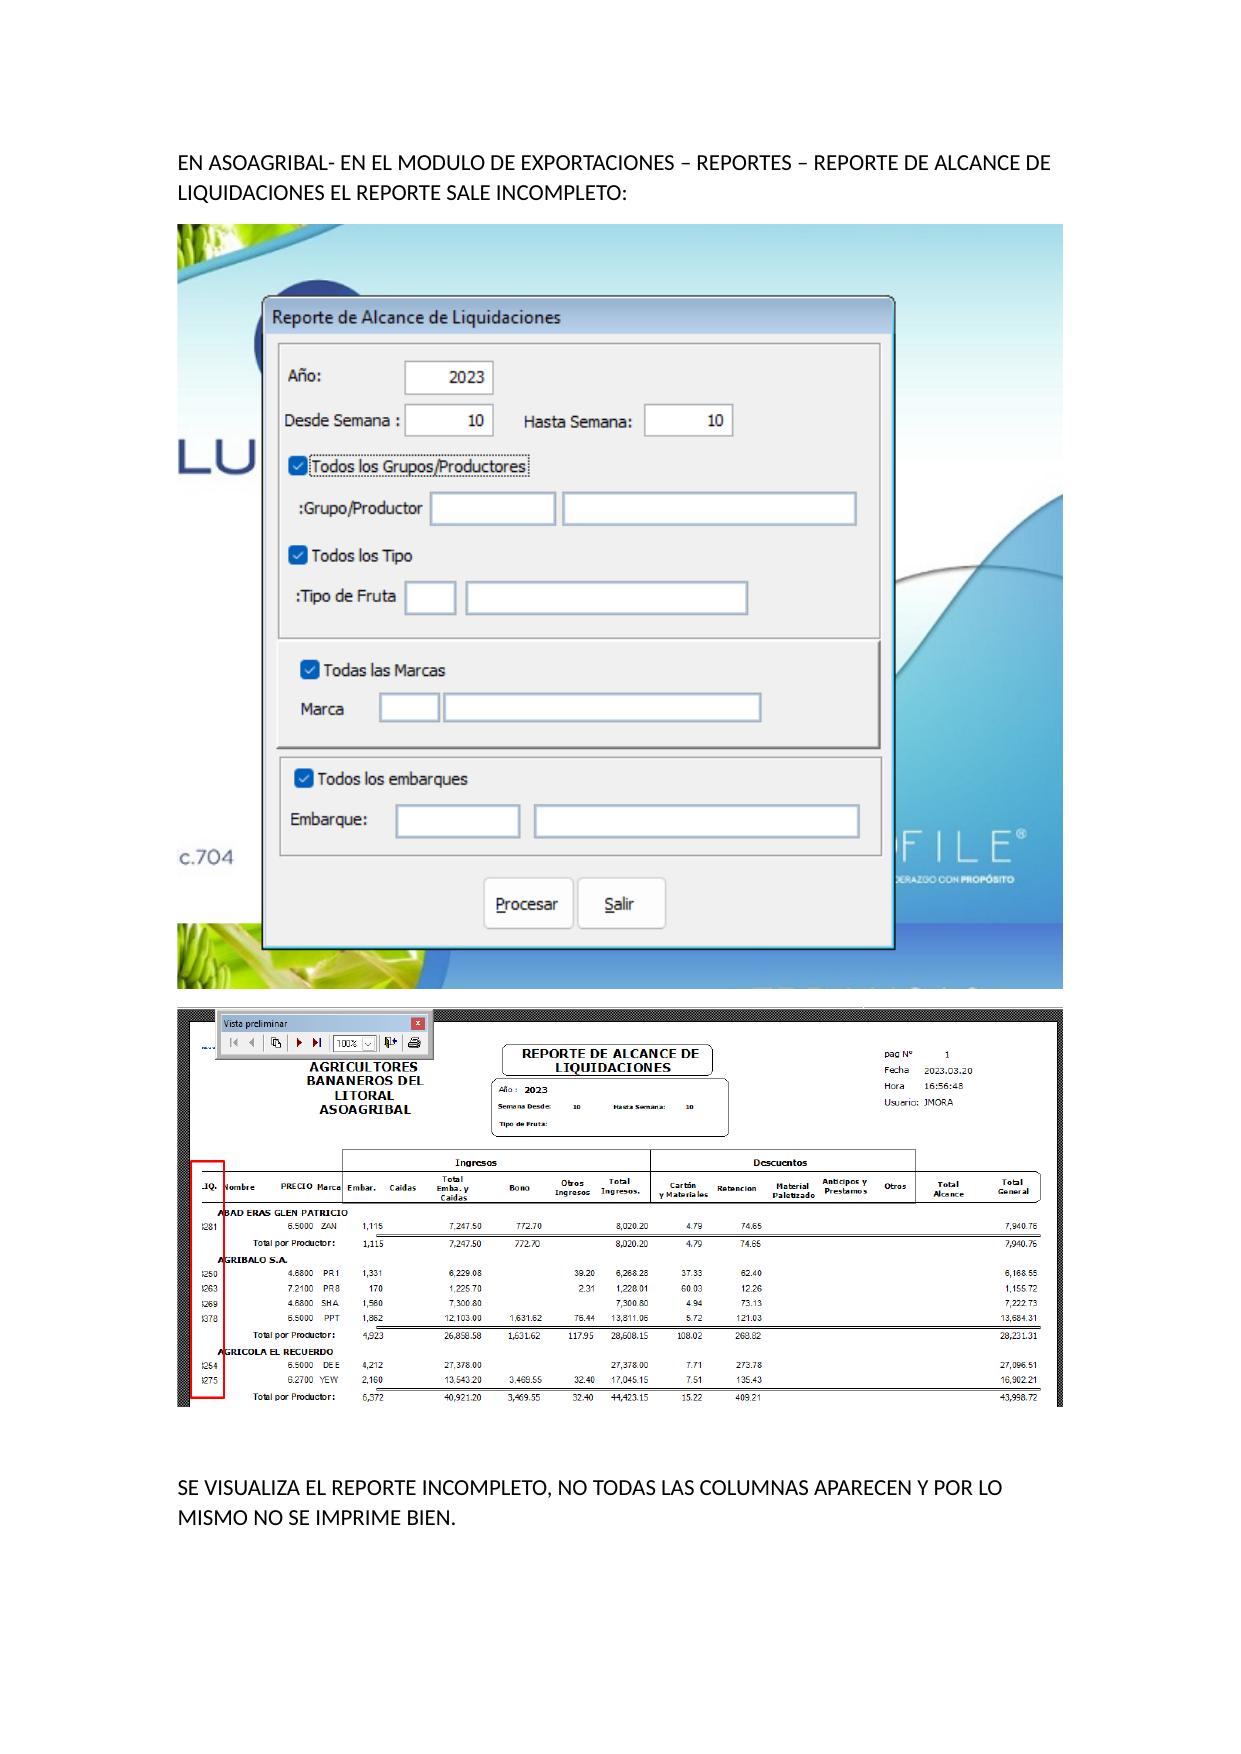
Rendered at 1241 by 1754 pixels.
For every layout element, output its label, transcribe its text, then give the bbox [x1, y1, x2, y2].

text SE VISUALIZA EL REPORTE INCOMPLETO, NO TODAS LAS COLUMNAS APARECEN Y POR LO MISMO NO SE IMPRIME BIEN. [177, 1473, 1063, 1531]
picture [177, 224, 1063, 989]
picture [177, 1007, 1063, 1407]
text EN ASOAGRIBAL- EN EL MODULO DE EXPORTACIONES – REPORTES – REPORTE DE ALCANCE DE LIQUIDACIONES EL REPORTE SALE INCOMPLETO: [177, 148, 1063, 206]
